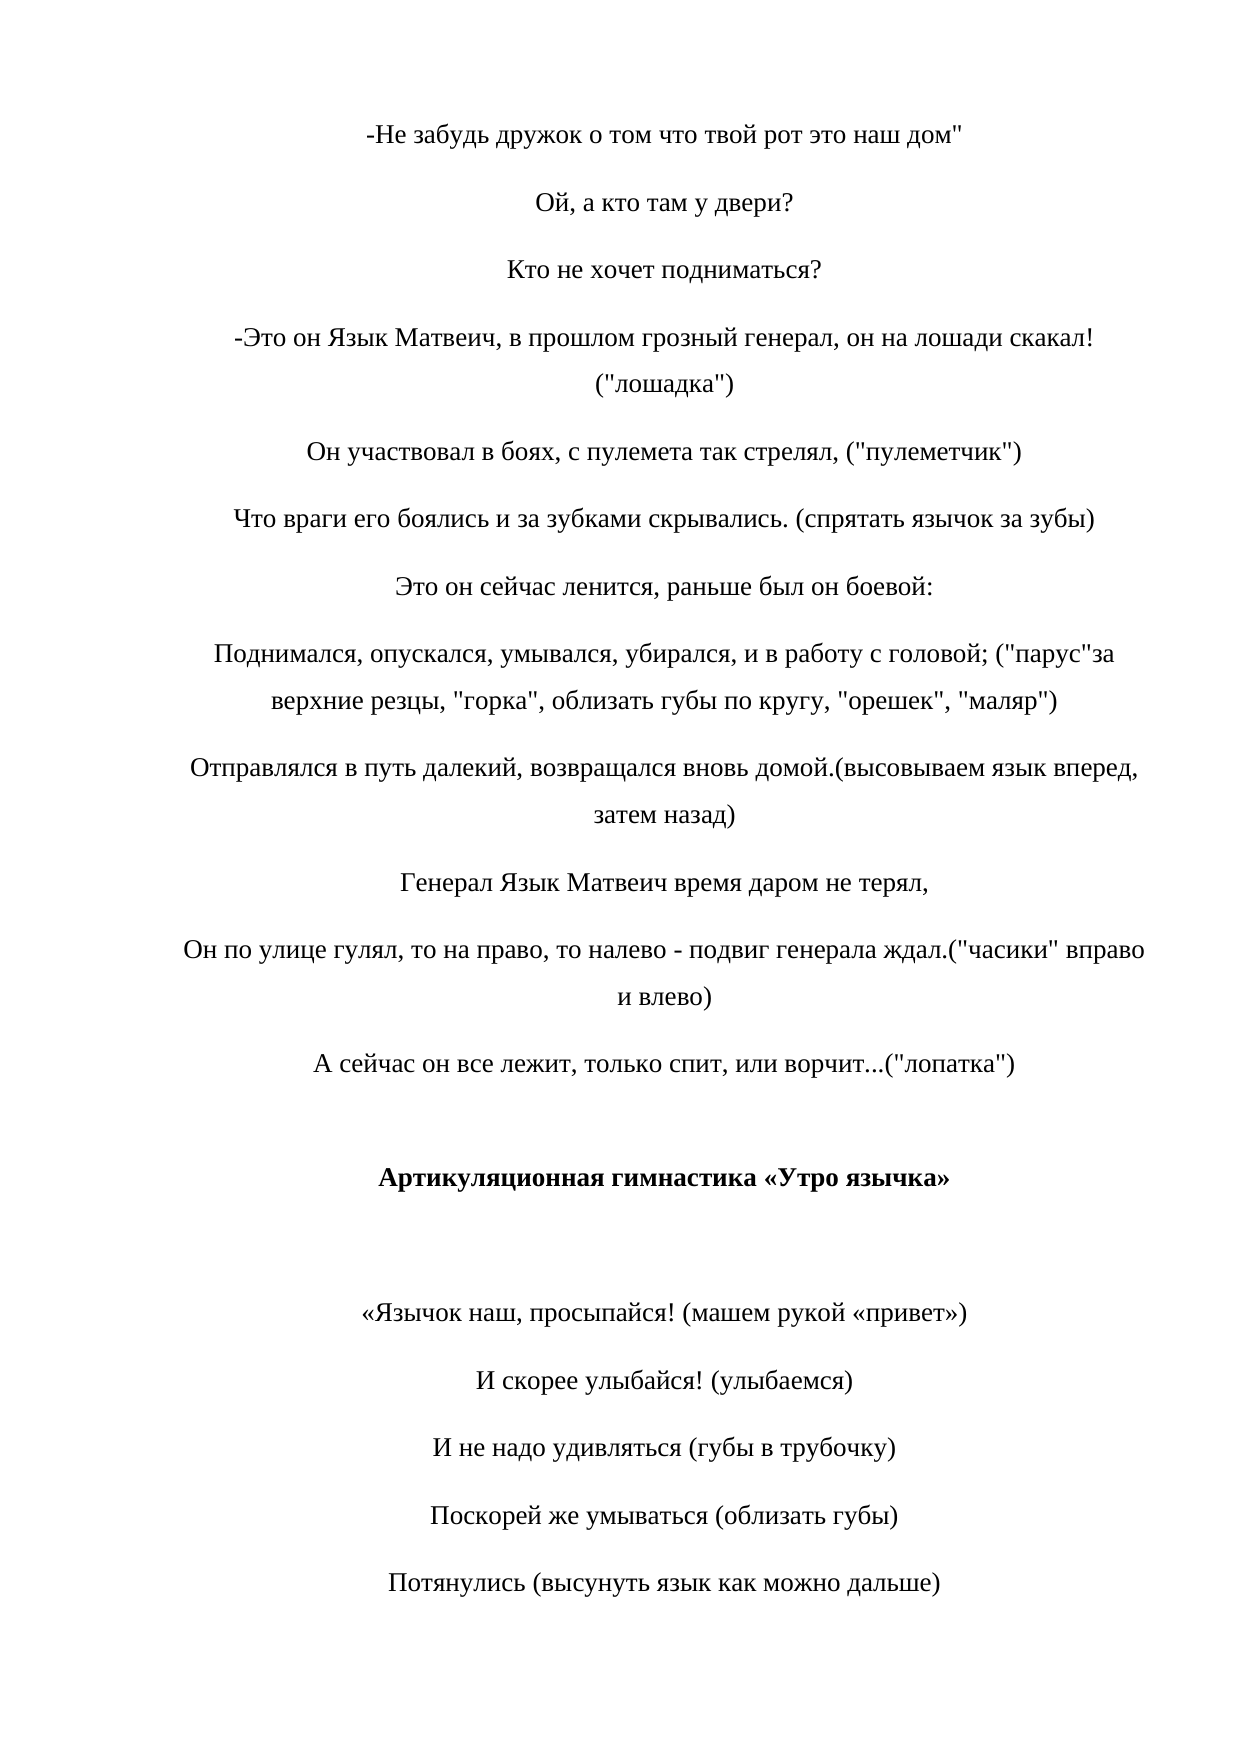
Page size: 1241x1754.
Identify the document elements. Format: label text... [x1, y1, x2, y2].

text Что враги его боялись и за зубками скрывались. (спрятать язычок за зубы) [177, 502, 1152, 533]
text -Не забудь дружок о том что твой рот это наш дом" [177, 118, 1152, 149]
text И не надо удивляться (губы в трубочку) [177, 1431, 1152, 1463]
text Поскорей же умываться (облизать губы) [177, 1499, 1152, 1530]
text «Язычок наш, просыпайся! (машем рукой «привет») [177, 1296, 1152, 1328]
text Отправлялся в путь далекий, возвращался вновь домой.(высовываем язык вперед, затем назад) [177, 751, 1152, 829]
text Он участвовал в боях, с пулемета так стрелял, ("пулеметчик") [177, 435, 1152, 466]
text А сейчас он все лежит, только спит, или ворчит...("лопатка") [177, 1047, 1152, 1078]
text -Это он Язык Матвеич, в прошлом грозный генерал, он на лошади скакал! ("лошадка") [177, 321, 1152, 398]
text Ой, а кто там у двери? [177, 186, 1152, 217]
text Кто не хочет подниматься? [177, 253, 1152, 284]
text Это он сейчас ленится, раньше был он боевой: [177, 570, 1152, 601]
text Генерал Язык Матвеич время даром не терял, [177, 866, 1152, 897]
text Артикуляционная гимнастика «Утро язычка» [177, 1161, 1152, 1193]
text Потянулись (высунуть язык как можно дальше) [177, 1566, 1152, 1598]
text Он по улице гулял, то на право, то налево - подвиг генерала ждал.("часики" вправо и влево) [177, 933, 1152, 1011]
text И скорее улыбайся! (улыбаемся) [177, 1364, 1152, 1395]
text Поднимался, опускался, умывался, убирался, и в работу с головой; ("парус"за верхние резцы, "горка", облизать губы по кругу, "орешек", "маляр") [177, 637, 1152, 715]
